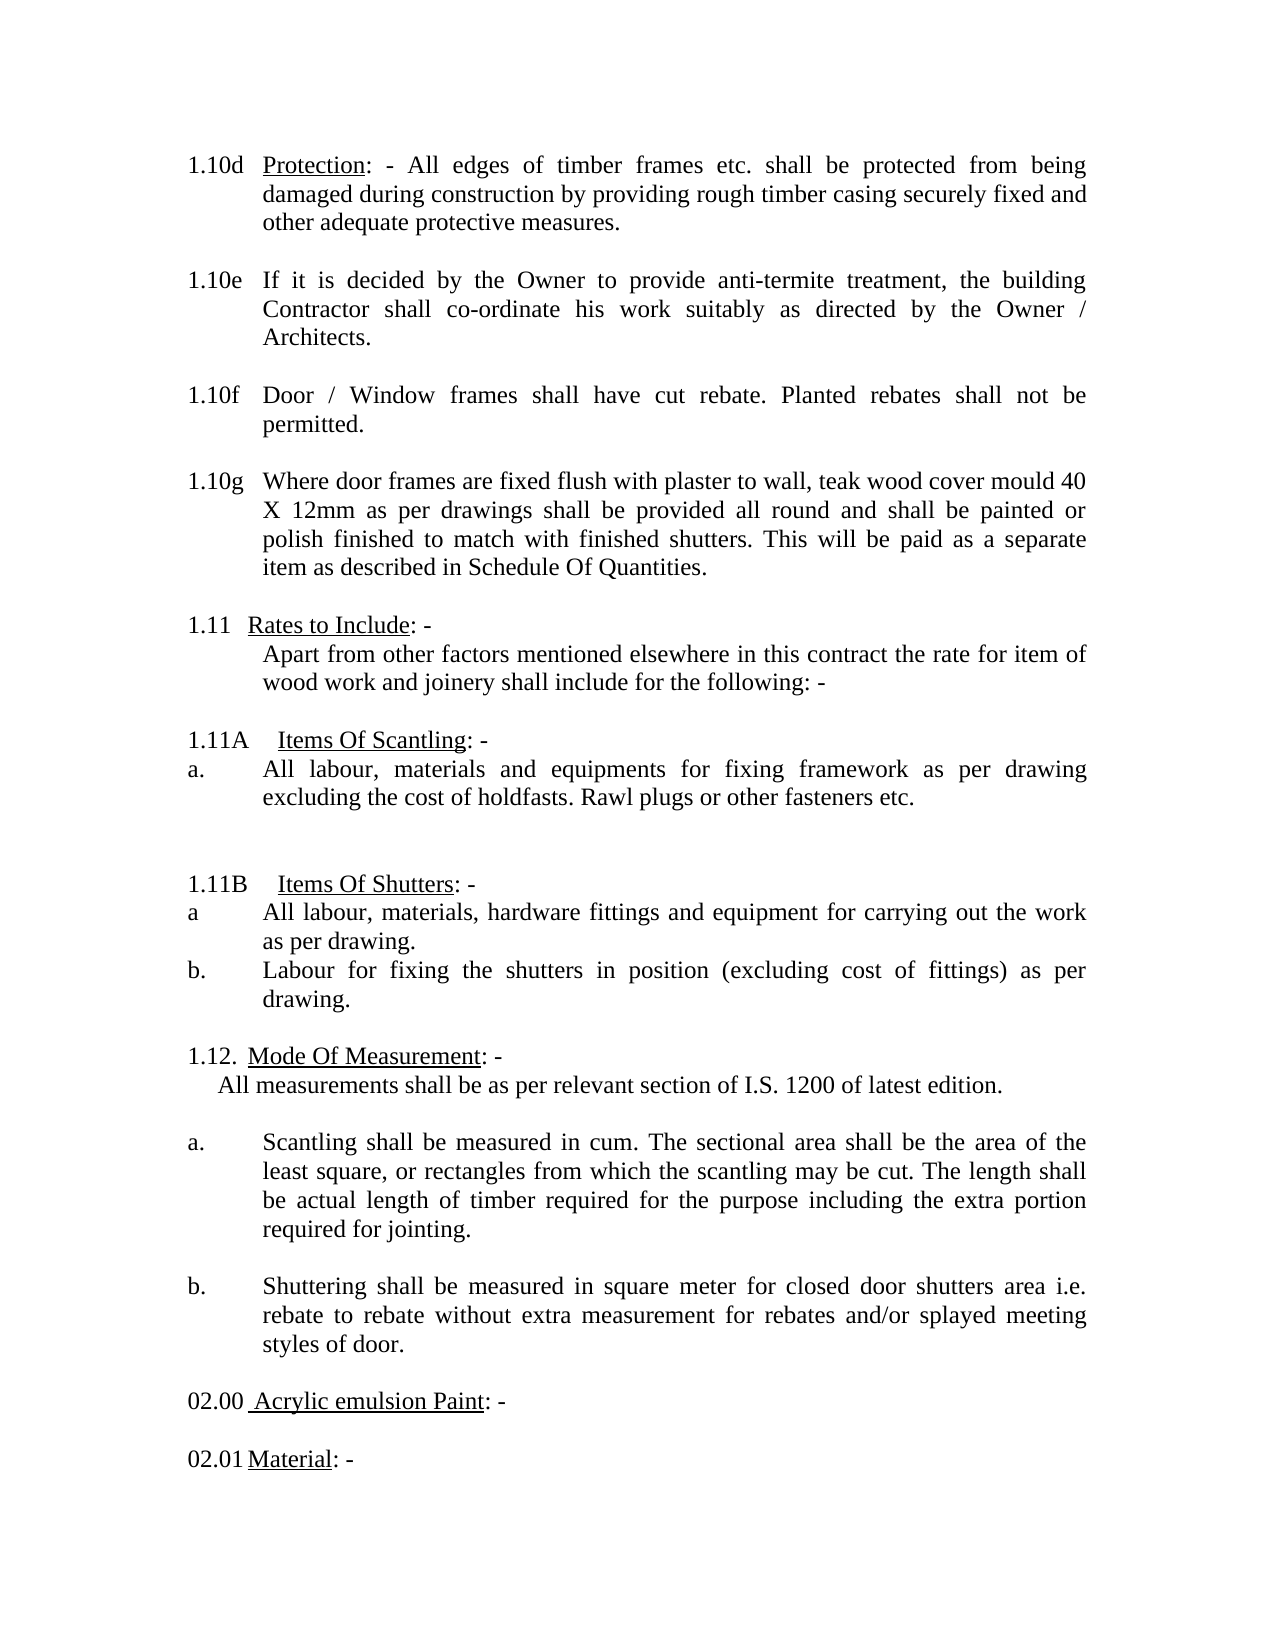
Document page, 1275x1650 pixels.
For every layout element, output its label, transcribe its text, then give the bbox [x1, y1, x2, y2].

text a All labour, materials, hardware fittings and equipment for carrying out the work as per drawing. [187, 897, 1087, 955]
text 1.11 Rates to Include: - [187, 610, 1087, 639]
text 02.00 Acrylic emulsion Paint: - [187, 1386, 1087, 1415]
text a. All labour, materials and equipments for fixing framework as per drawing excluding the cost of holdfasts. Rawl plugs or other fasteners etc. [187, 754, 1087, 811]
text 1.12. Mode Of Measurement: - [187, 1041, 1087, 1070]
text All measurements shall be as per relevant section of I.S. 1200 of latest edition. [187, 1070, 1087, 1099]
text 1.10d Protection: - All edges of timber frames etc. shall be protected from being damaged during construction by providing rough timber casing securely fixed and other adequate protective measures. [187, 150, 1087, 236]
text a. Scantling shall be measured in cum. The sectional area shall be the area of the least square, or rectangles from which the scantling may be cut. The length shall be actual length of timber required for the purpose including the extra portion required for jointing. [187, 1127, 1087, 1242]
text 1.10g Where door frames are fixed flush with plaster to wall, teak wood cover mould 40 X 12mm as per drawings shall be provided all round and shall be painted or polish finished to match with finished shutters. This will be paid as a separate item as described in Schedule Of Quantities. [187, 466, 1087, 581]
text 02.01 Material: - [187, 1444, 1087, 1472]
text 1.10f Door / Window frames shall have cut rebate. Planted rebates shall not be permitted. [187, 380, 1087, 437]
text Apart from other factors mentioned elsewhere in this contract the rate for item of wood work and joinery shall include for the following: - [262, 639, 1087, 696]
text b. Shuttering shall be measured in square meter for closed door shutters area i.e. rebate to rebate without extra measurement for rebates and/or splayed meeting styles of door. [187, 1271, 1087, 1357]
text 1.10e If it is decided by the Owner to provide anti-termite treatment, the building Contractor shall co-ordinate his work suitably as directed by the Owner / Architects. [187, 265, 1087, 351]
text b. Labour for fixing the shutters in position (excluding cost of fittings) as per drawing. [187, 955, 1087, 1012]
text 1.11B Items Of Shutters: - [187, 869, 1087, 897]
text 1.11A Items Of Scantling: - [187, 725, 1087, 754]
